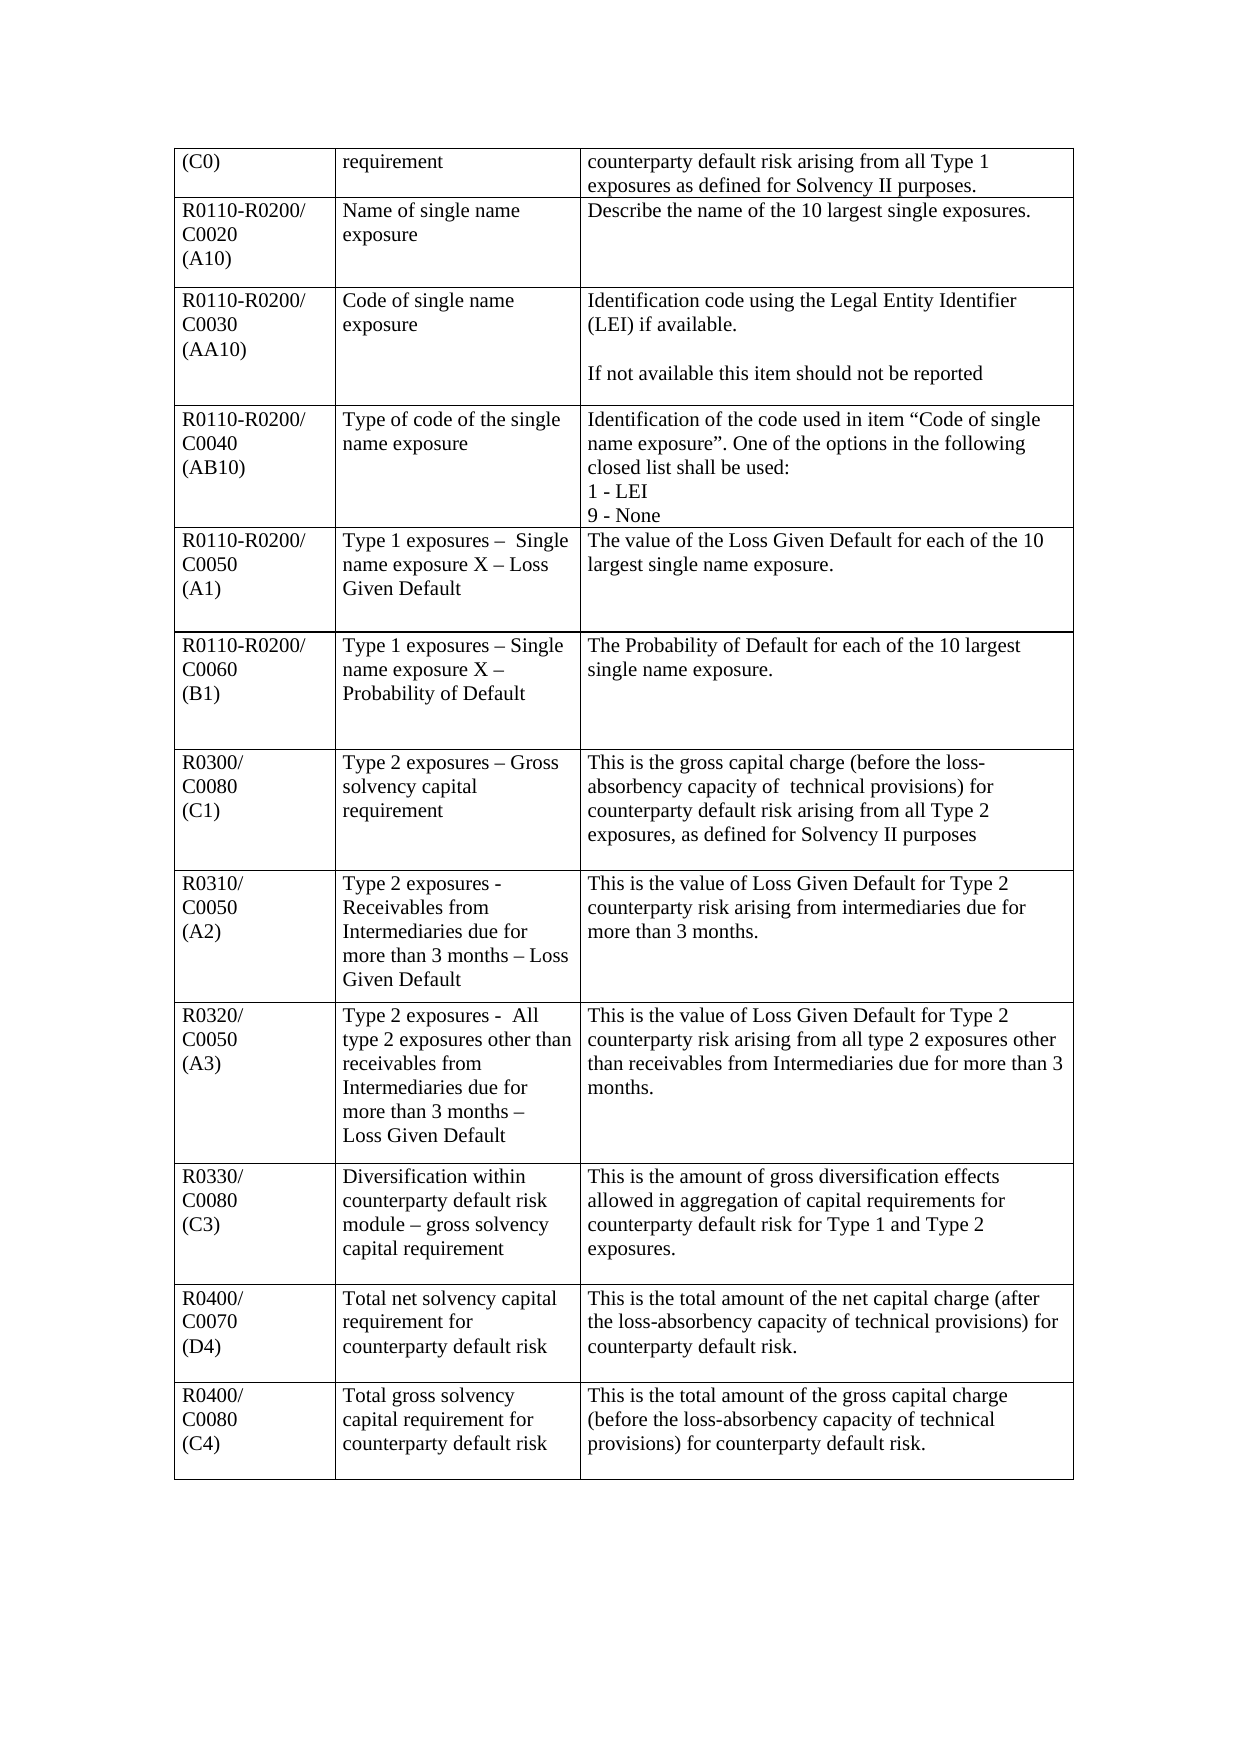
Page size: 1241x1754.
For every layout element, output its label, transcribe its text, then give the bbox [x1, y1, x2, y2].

table_cell R0310/ C0050 (A2) [175, 871, 335, 1002]
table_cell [336, 149, 580, 197]
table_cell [581, 149, 1073, 197]
table_cell The value of the Loss Given Default for each of the 10 largest single name exposure. [581, 528, 1073, 631]
table_cell R0330/ C0080 (C3) [175, 1164, 335, 1284]
table_cell Type 2 exposures - All type 2 exposures other than receivables from Intermediaries due for more than 3 months – Loss Given Default [336, 1003, 580, 1163]
table_cell R0110-R0200/ C0050 (A1) [175, 528, 335, 631]
table_cell R0400/ C0080 (C4) [175, 1383, 335, 1479]
table_cell This is the value of Loss Given Default for Type 2 counterparty risk arising from all type 2 exposures other than receivables from Intermediaries due for more than 3 months. [581, 1003, 1073, 1163]
table_cell Total gross solvency capital requirement for counterparty default risk [336, 1383, 580, 1479]
table_cell This is the total amount of the gross capital charge (before the loss-absorbency capacity of technical provisions) for counterparty default risk. [581, 1383, 1073, 1479]
table_cell R0110-R0200/ C0030 (AA10) [175, 288, 335, 405]
table_cell R0110-R0200/C0020 (A10) [175, 198, 335, 287]
table_cell Diversification within counterparty default risk module – gross solvency capital requirement [336, 1164, 580, 1284]
table_cell Total net solvency capital requirement for counterparty default risk [336, 1285, 580, 1382]
table_cell Name of single name exposure [336, 198, 580, 287]
table_cell This is the value of Loss Given Default for Type 2 counterparty risk arising from intermediaries due for more than 3 months. [581, 871, 1073, 1002]
table_cell R0320/ C0050 (A3) [175, 1003, 335, 1163]
table_cell Identification of the code used in item “Code of single name exposure”. One of the options in the following closed list shall be used: 1 - LEI 9 - None [581, 406, 1073, 527]
table_cell Type 2 exposures - Receivables from Intermediaries due for more than 3 months – Loss Given Default [336, 871, 580, 1002]
table_cell Type 1 exposures – Single name exposure X – Probability of Default [336, 633, 580, 749]
table_cell R0110-R0200/ C0040 (AB10) [175, 406, 335, 527]
table_cell The Probability of Default for each of the 10 largest single name exposure. [581, 633, 1073, 749]
table_cell R0300/ C0080 (C1) [175, 750, 335, 869]
table_cell Identification code using the Legal Entity Identifier (LEI) if available. If not available this item should not be reported [581, 288, 1073, 405]
table_cell Type of code of the single name exposure [336, 406, 580, 527]
table_cell Type 1 exposures – Single name exposure X – Loss Given Default [336, 528, 580, 631]
table_cell Code of single name exposure [336, 288, 580, 405]
table_cell R0110-R0200/ C0060 (B1) [175, 633, 335, 749]
table_cell Type 2 exposures – Gross solvency capital requirement [336, 750, 580, 869]
table_cell R0100/ C0080 (C0) [175, 149, 335, 197]
table_cell This is the amount of gross diversification effects allowed in aggregation of capital requirements for counterparty default risk for Type 1 and Type 2 exposures. [581, 1164, 1073, 1284]
table_cell R0400/ C0070 (D4) [175, 1285, 335, 1382]
table_cell This is the total amount of the net capital charge (after the loss-absorbency capacity of technical provisions) for counterparty default risk. [581, 1285, 1073, 1382]
table_cell Describe the name of the 10 largest single exposures. [581, 198, 1073, 287]
table_cell This is the gross capital charge (before the loss-absorbency capacity of technical provisions) for counterparty default risk arising from all Type 2 exposures, as defined for Solvency II purposes [581, 750, 1073, 869]
